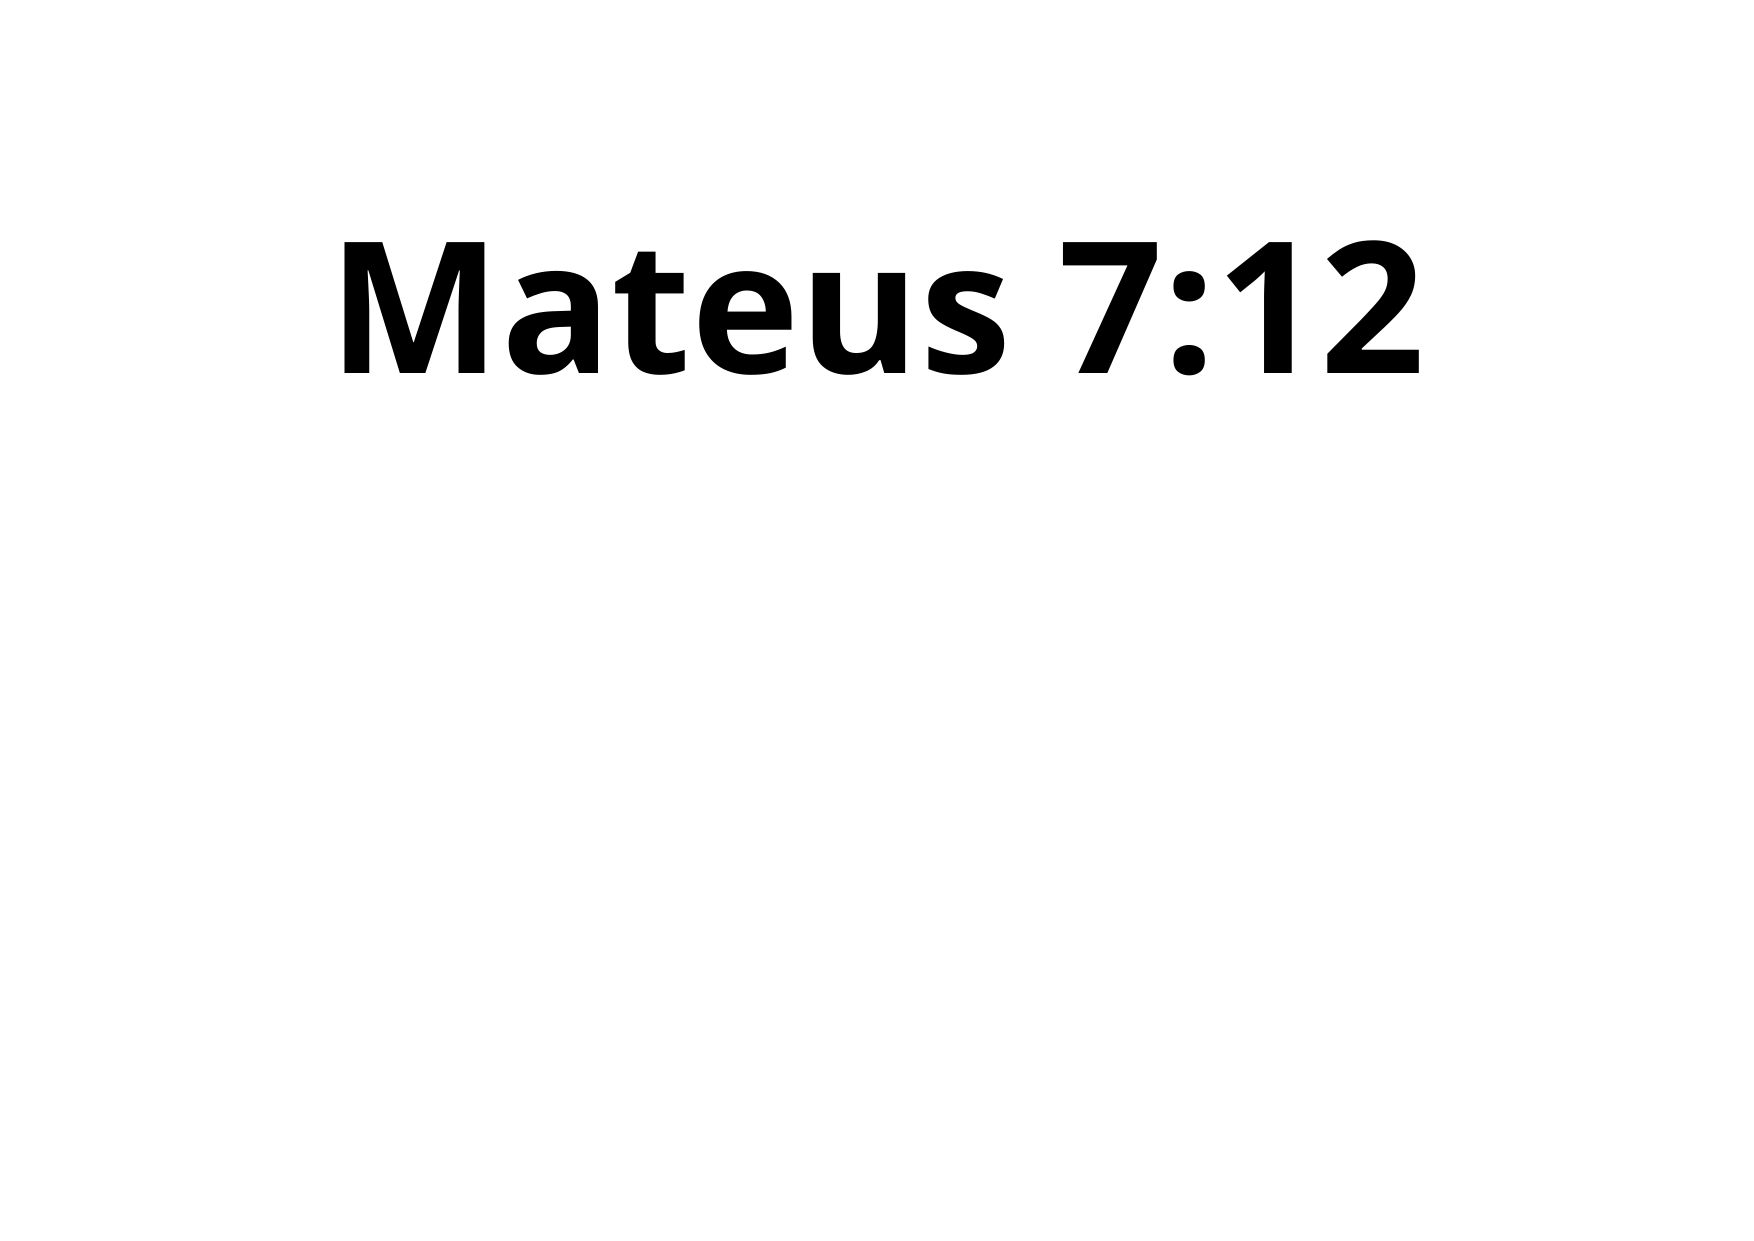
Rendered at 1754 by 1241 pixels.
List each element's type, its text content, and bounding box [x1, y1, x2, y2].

text Mateus 7:12 [148, 177, 1606, 427]
